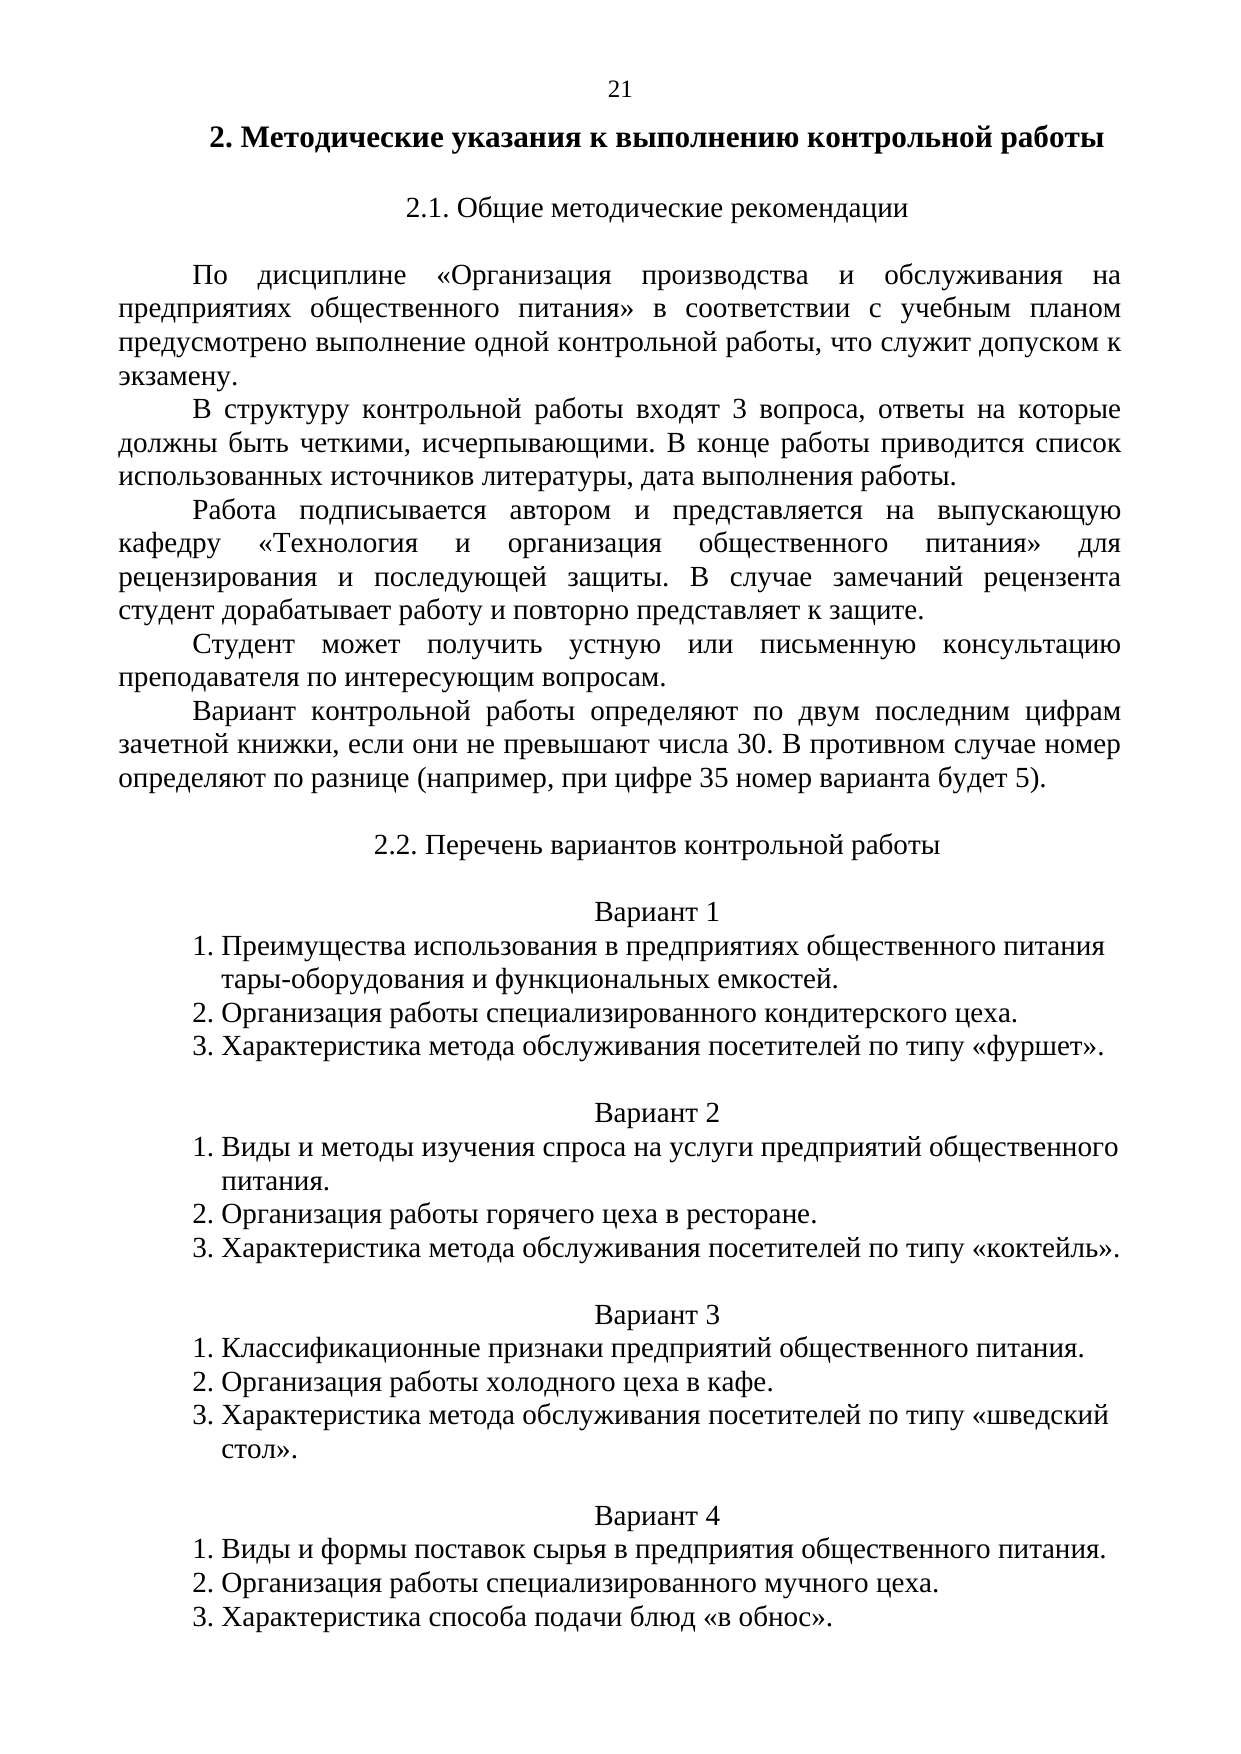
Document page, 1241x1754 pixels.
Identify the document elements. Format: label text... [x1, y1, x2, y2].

text 1. Преимущества использования в предприятиях общественного питания [118, 928, 1122, 961]
text Вариант 1 [118, 894, 1122, 928]
text 1. Виды и формы поставок сырья в предприятия общественного питания. [192, 1532, 1122, 1565]
text 3. Характеристика метода обслуживания посетителей по типу «шведский [192, 1397, 1122, 1431]
text питания. [192, 1163, 1122, 1196]
text Вариант контрольной работы определяют по двум последним цифрам зачетной книжки, если они не превышают числа 30. В противном случае номер определяют по разнице (например, при цифре 35 номер варианта будет 5). [118, 693, 1122, 794]
text Вариант 3 [118, 1297, 1122, 1330]
text 2.1. Общие методические рекомендации [118, 190, 1122, 223]
text Вариант 2 [118, 1096, 1122, 1129]
text По дисциплине «Организация производства и обслуживания на предприятиях общественного питания» в соответствии с учебным планом предусмотрено выполнение одной контрольной работы, что служит допуском к экзамену. [118, 257, 1122, 391]
text В структуру контрольной работы входят 3 вопроса, ответы на которые должны быть четкими, исчерпывающими. В конце работы приводится список использованных источников литературы, дата выполнения работы. [118, 391, 1122, 492]
text 2. Организация работы специализированного кондитерского цеха. [118, 995, 1122, 1028]
text 2.2. Перечень вариантов контрольной работы [118, 827, 1122, 861]
text 3. Характеристика метода обслуживания посетителей по типу «коктейль». [192, 1230, 1122, 1263]
text Работа подписывается автором и представляется на выпускающую кафедру «Технология и организация общественного питания» для рецензирования и последующей защиты. В случае замечаний рецензента студент дорабатывает работу и повторно представляет к защите. [118, 492, 1122, 626]
text тары-оборудования и функциональных емкостей. [118, 961, 1122, 995]
text 3. Характеристика способа подачи блюд «в обнос». [192, 1599, 1122, 1632]
text 1. Виды и методы изучения спроса на услуги предприятий общественного [192, 1129, 1122, 1163]
text 2. Организация работы холодного цеха в кафе. [192, 1364, 1122, 1397]
text 2. Методические указания к выполнению контрольной работы [118, 118, 1122, 154]
text 3. Характеристика метода обслуживания посетителей по типу «фуршет». [118, 1028, 1122, 1062]
text 2. Организация работы специализированного мучного цеха. [192, 1565, 1122, 1599]
text 2. Организация работы горячего цеха в ресторане. [192, 1196, 1122, 1230]
text Вариант 4 [118, 1498, 1122, 1532]
text стол». [192, 1431, 1122, 1464]
text Студент может получить устную или письменную консультацию преподавателя по интересующим вопросам. [118, 626, 1122, 693]
text 1. Классификационные признаки предприятий общественного питания. [192, 1330, 1122, 1364]
